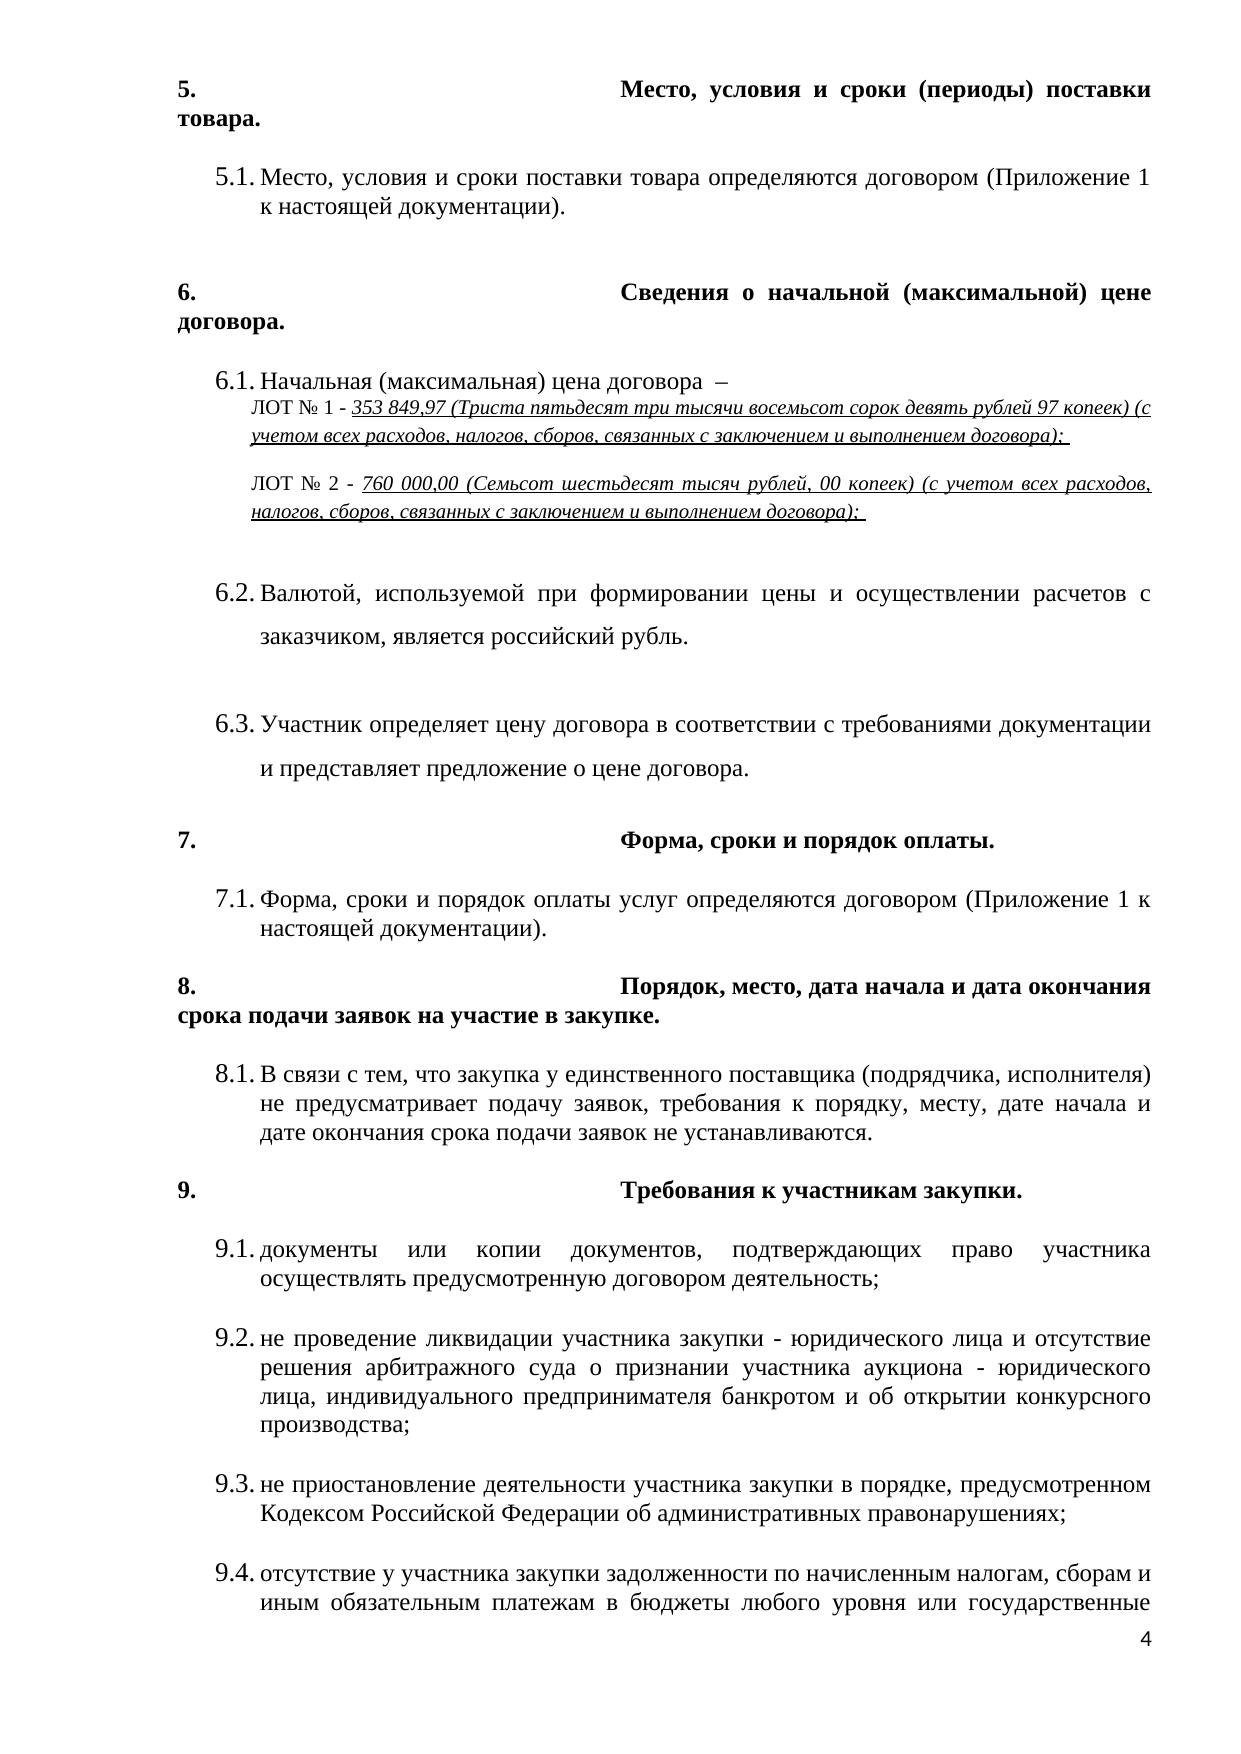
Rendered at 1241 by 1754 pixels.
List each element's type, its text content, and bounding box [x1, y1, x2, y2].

list Начальная (максимальная) цена договора – [215, 364, 1152, 395]
list В связи с тем, что закупка у единственного поставщика (подрядчика, исполнителя) не предусматривает подачу заявок, требования к порядку, месту, дате начала и дате окончания срока подачи заявок не устанавливаются. [215, 1057, 1152, 1146]
text ЛОТ № 1 - 353 849,97 (Триста пятьдесят три тысячи восемьсот сорок девять рублей 97 копеек) (с учетом всех расходов, налогов, сборов, связанных с заключением и выполнением договора); [251, 395, 1152, 447]
list не приостановление деятельности участника закупки в порядке, предусмотренном Кодексом Российской Федерации об административных правонарушениях; [215, 1467, 1152, 1527]
list Сведения о начальной (максимальной) цене договора. [177, 277, 1152, 335]
list Форма, сроки и порядок оплаты услуг определяются договором (Приложение 1 к настоящей документации). [215, 882, 1152, 942]
list Место, условия и сроки (периоды) поставки товара. [177, 74, 1152, 131]
list Место, условия и сроки поставки товара определяются договором (Приложение 1 к настоящей документации). [215, 160, 1152, 220]
text ЛОТ № 2 - 760 000,00 (Семьсот шестьдесят тысяч рублей, 00 копеек) (с учетом всех расходов, налогов, сборов, связанных с заключением и выполнением договора); [251, 471, 1152, 523]
list Участник определяет цену договора в соответствии с требованиями документации и представляет предложение о цене договора. [215, 707, 1152, 782]
list не проведение ликвидации участника закупки - юридического лица и отсутствие решения арбитражного суда о признании участника аукциона - юридического лица, индивидуального предпринимателя банкротом и об открытии конкурсного производства; [215, 1321, 1152, 1438]
list Требования к участникам закупки. [177, 1175, 1152, 1203]
list Валютой, используемой при формировании цены и осуществлении расчетов с заказчиком, является российский рубль. [215, 576, 1152, 650]
list Форма, сроки и порядок оплаты. [177, 825, 1152, 854]
list документы или копии документов, подтверждающих право участника осуществлять предусмотренную договором деятельность; [215, 1232, 1152, 1292]
list Порядок, место, дата начала и дата окончания срока подачи заявок на участие в закупке. [177, 971, 1152, 1028]
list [215, 1556, 1152, 1616]
